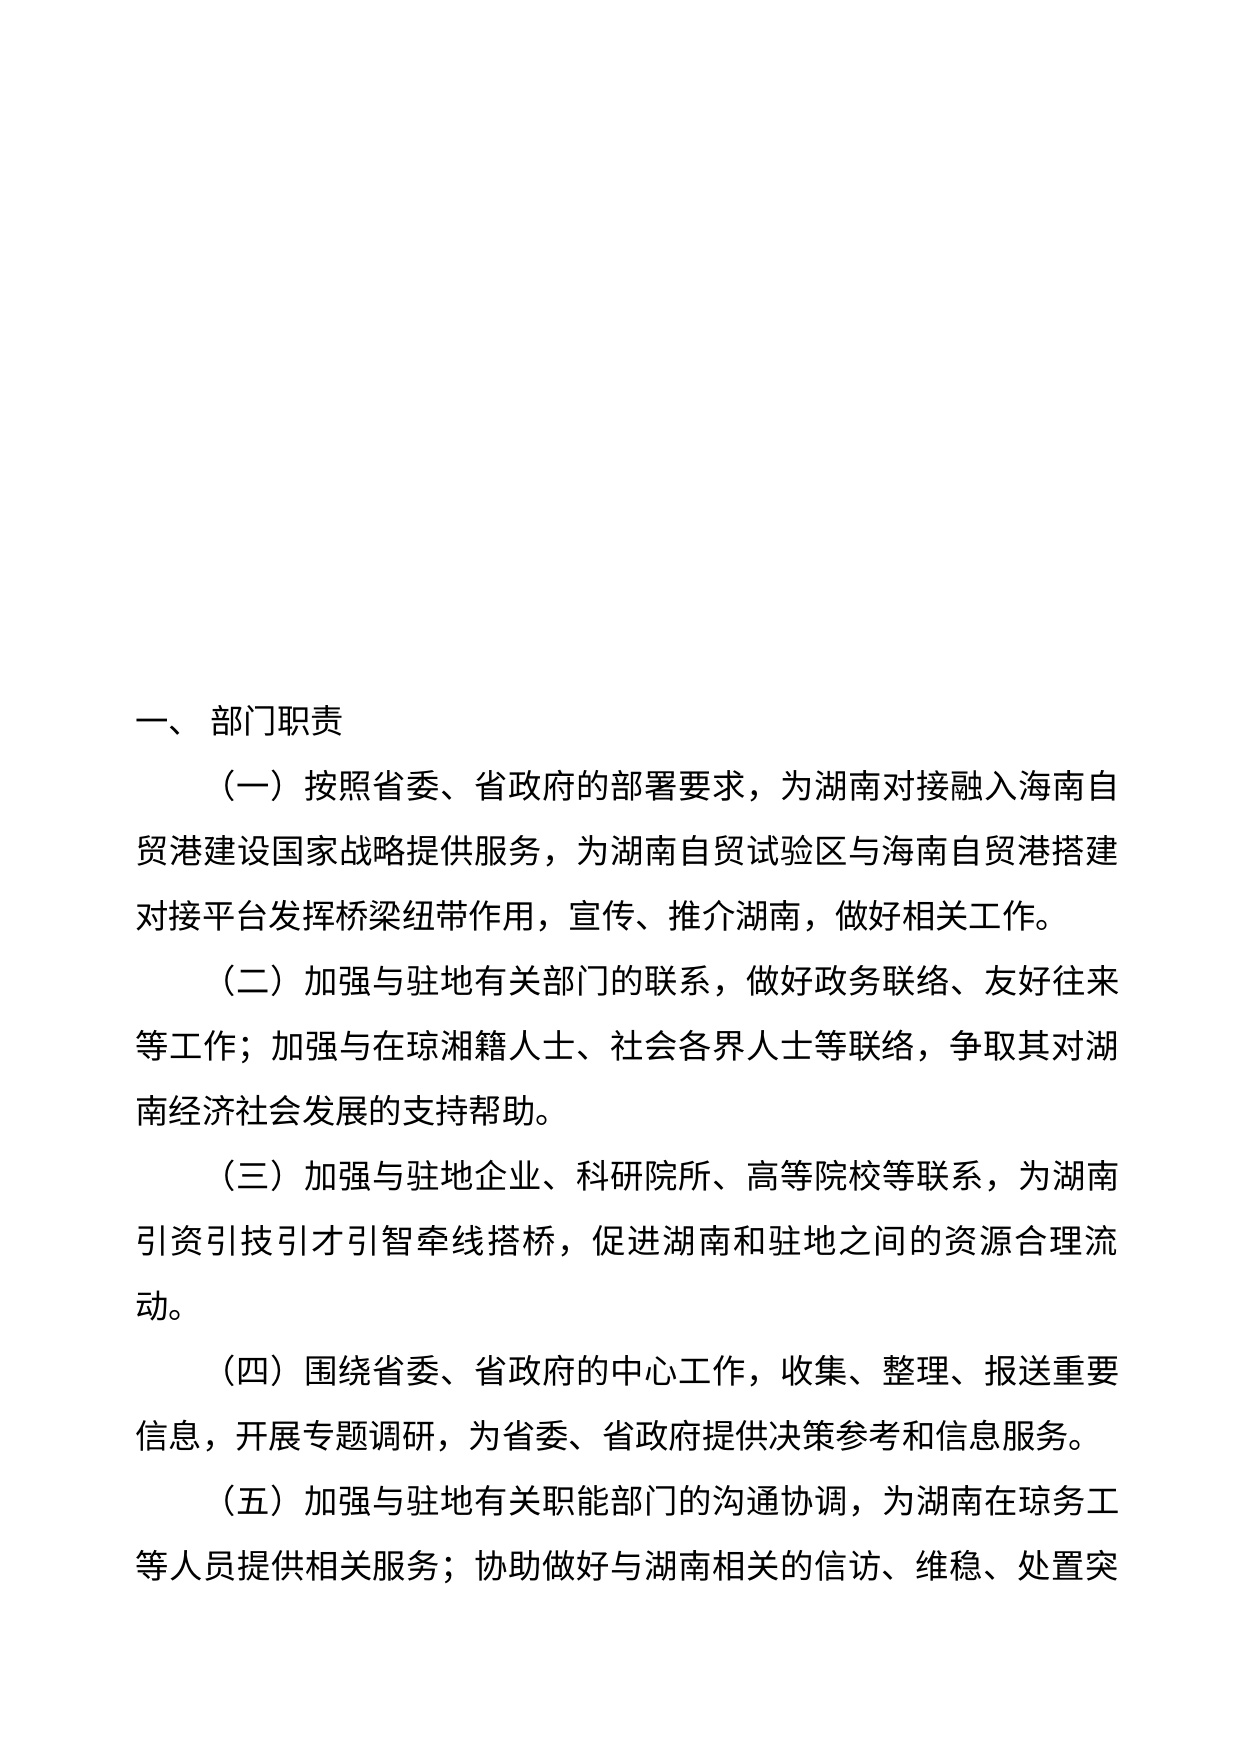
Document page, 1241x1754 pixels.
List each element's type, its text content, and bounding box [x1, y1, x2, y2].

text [135, 1467, 1121, 1597]
text （二）加强与驻地有关部门的联系，做好政务联络、友好往来等工作；加强与在琼湘籍人士、社会各界人士等联络，争取其对湖南经济社会发展的支持帮助。 [135, 947, 1121, 1142]
text （一）按照省委、省政府的部署要求，为湖南对接融入海南自贸港建设国家战略提供服务，为湖南自贸试验区与海南自贸港搭建对接平台发挥桥梁纽带作用，宣传、推介湖南，做好相关工作。 [135, 752, 1121, 947]
list 部门职责 [135, 687, 1121, 752]
text （三）加强与驻地企业、科研院所、高等院校等联系，为湖南引资引技引才引智牵线搭桥，促进湖南和驻地之间的资源合理流动。 [135, 1142, 1121, 1337]
text （四）围绕省委、省政府的中心工作，收集、整理、报送重要信息，开展专题调研，为省委、省政府提供决策参考和信息服务。 [135, 1337, 1121, 1467]
